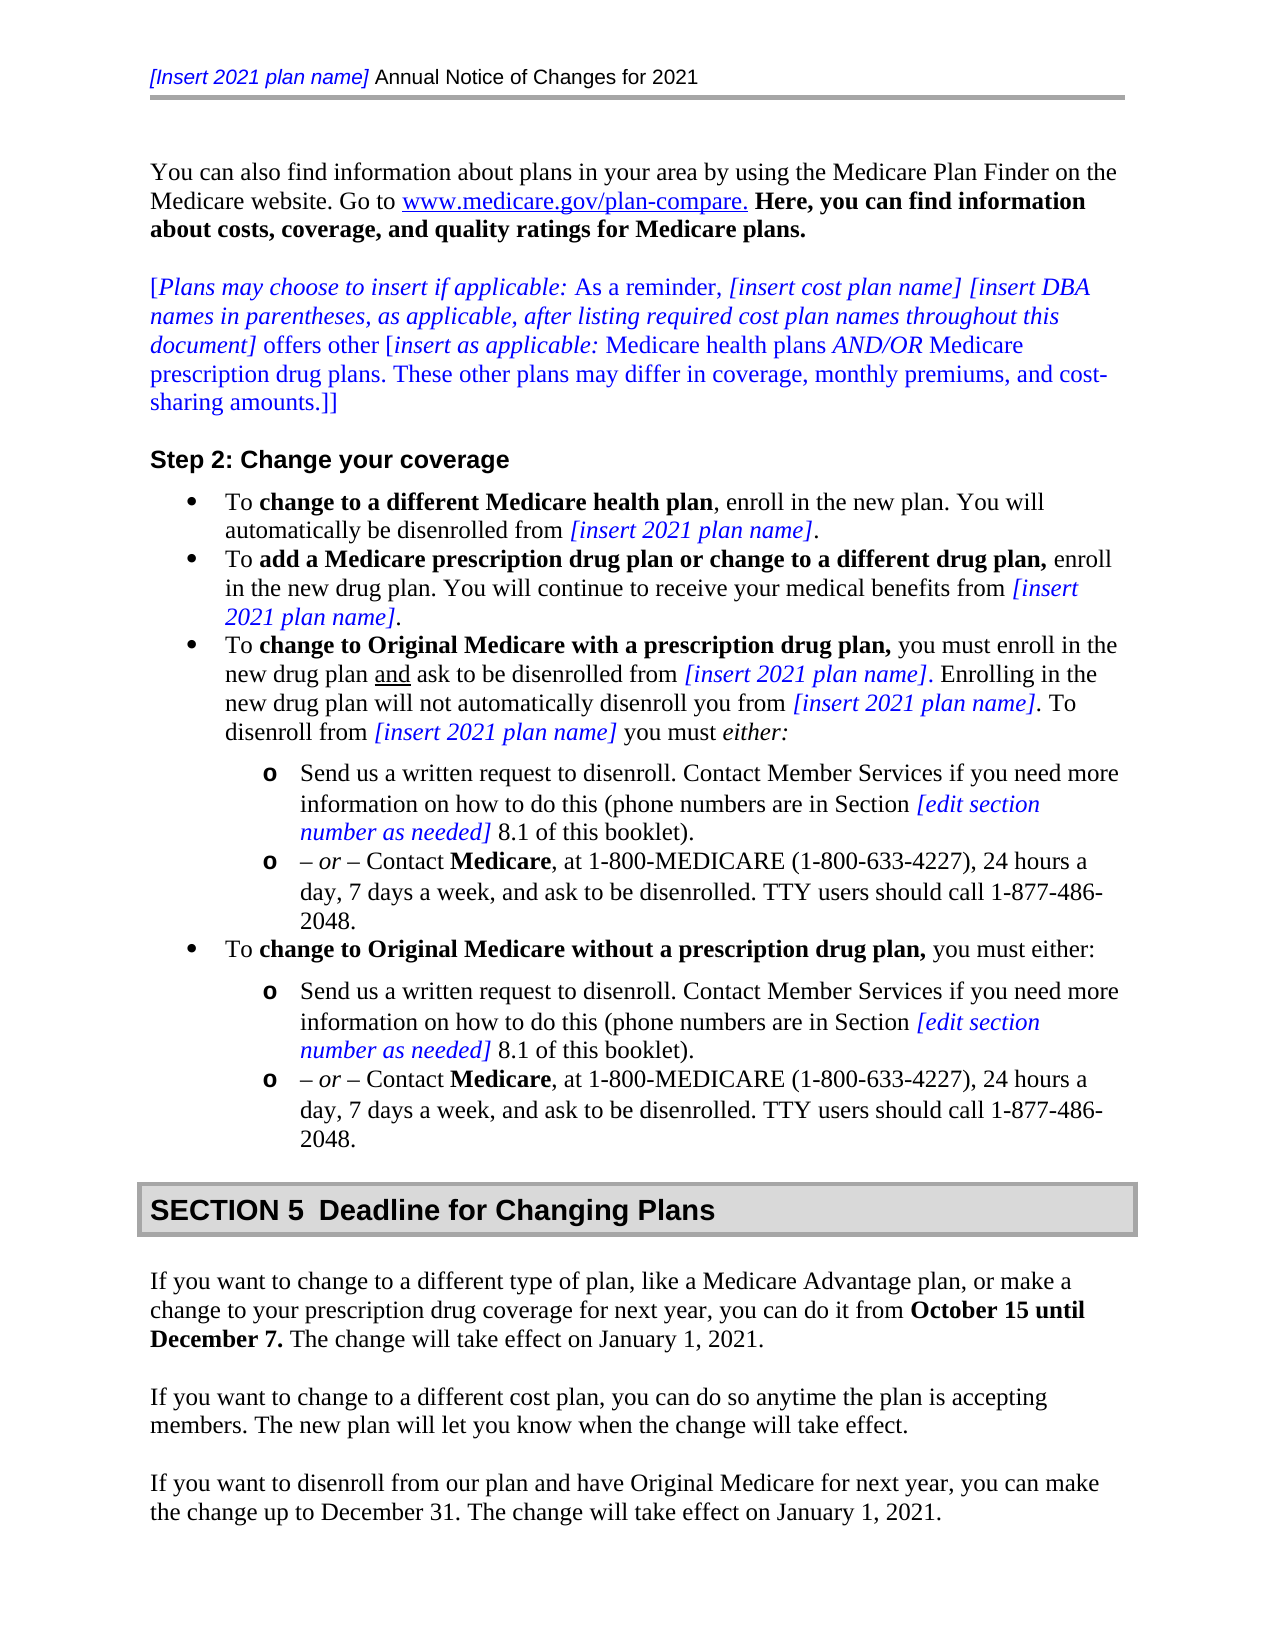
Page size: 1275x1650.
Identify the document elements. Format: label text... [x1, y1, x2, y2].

subtitle SECTION 5 Deadline for Changing Plans [142, 1249, 1133, 1295]
list To change to Original Medicare without a prescription drug plan, you must either: [187, 984, 1125, 1013]
list – or – Contact Medicare, at 1-800-MEDICARE (1-800-633-4227), 24 hours a day, 7 days a week, and ask to be disenrolled. TTY users should call 1-877-486-2048. [262, 1127, 1125, 1215]
list To change to a different Medicare health plan, enroll in the new plan. You will automatically be disenrolled from [insert 2021 plan name]. [187, 487, 1125, 544]
list Send us a written request to disenroll. Contact Member Services if you need more information on how to do this (phone numbers are in Section [edit section number as needed] 8.1 of this booklet). [262, 783, 1125, 871]
text You can also find information about plans in your area by using the Medicare Plan Finder on the Medicare website. Go to www.medicare.gov/plan-compare. Here, you can find information about costs, coverage, and quality ratings for Medicare plans. [150, 157, 1134, 243]
subtitle Step 2: Change your coverage [150, 445, 1125, 474]
text If you want to change to a different cost plan, you can do so anytime the plan is accepting members. The new plan will let you know when the change will take effect. [150, 1444, 1125, 1502]
list Send us a written request to disenroll. Contact Member Services if you need more information on how to do this (phone numbers are in Section [edit section number as needed] 8.1 of this booklet). [262, 1026, 1125, 1114]
list – or – Contact Medicare, at 1-800-MEDICARE (1-800-633-4227), 24 hours a day, 7 days a week, and ask to be disenrolled. TTY users should call 1-877-486-2048. [262, 884, 1125, 972]
text [Plans may choose to insert if applicable: As a reminder, [insert cost plan name] [insert DBA names in parentheses, as applicable, after listing required cost plan names throughout this document] offers other [insert as applicable: Medicare health plans AND/OR Medicare prescription drug plans. These other plans may differ in coverage, monthly premiums, and cost-sharing amounts.]] [150, 272, 1134, 416]
list To add a Medicare prescription drug plan or change to a different drug plan, enroll in the new drug plan. You will continue to receive your medical benefits from [insert 2021 plan name]. [187, 557, 1125, 643]
list To change to Original Medicare with a prescription drug plan, you must enroll in the new drug plan and ask to be disenrolled from [insert 2021 plan name]. Enrolling in the new drug plan will not automatically disenroll you from [insert 2021 plan name]. To disenroll from [insert 2021 plan name] you must either: [187, 655, 1125, 770]
text If you want to change to a different type of plan, like a Medicare Advantage plan, or make a change to your prescription drug coverage for next year, you can do it from October 15 until December 7. The change will take effect on January 1, 2021. [150, 1329, 1125, 1415]
